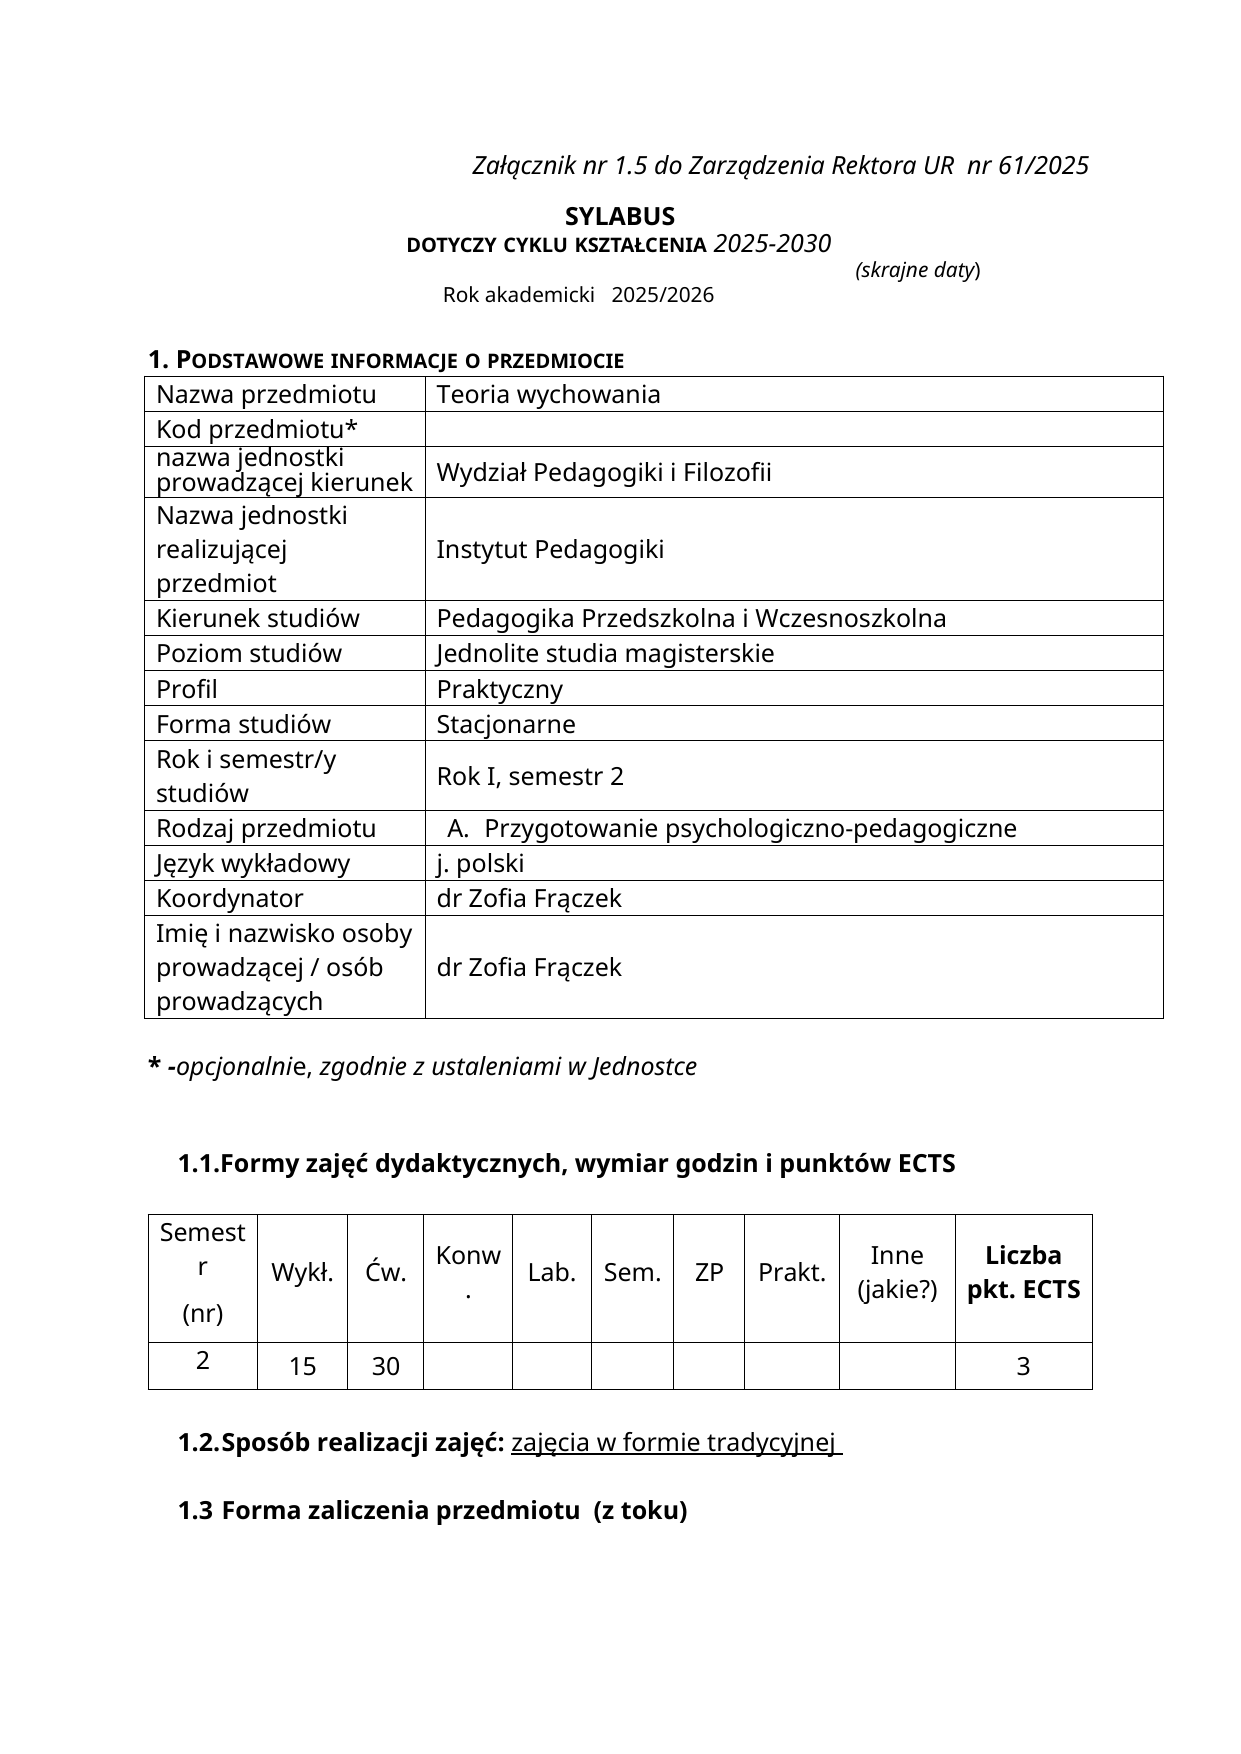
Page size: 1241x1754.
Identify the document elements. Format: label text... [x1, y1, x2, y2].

table_cell Instytut Pedagogiki [426, 498, 1163, 600]
text Załącznik nr 1.5 do Zarządzenia Rektora UR nr 61/2025 [148, 148, 1093, 182]
table_cell 2 [149, 1343, 257, 1389]
table_cell Przygotowanie psychologiczno-pedagogiczne [426, 811, 1163, 845]
table_cell [513, 1343, 591, 1389]
text dotyczy cyklu kształcenia 2025-2030 [148, 232, 1093, 257]
table_cell Forma studiów [145, 706, 425, 740]
table_cell [426, 412, 1163, 446]
table_header ZP [674, 1215, 744, 1342]
table_cell nazwa jednostki prowadzącej kierunek [145, 447, 425, 497]
table_header Sem. [592, 1215, 673, 1342]
table_header Teoria wychowania [426, 377, 1163, 411]
table_cell j. polski [426, 846, 1163, 880]
table_header Nazwa przedmiotu [145, 377, 425, 411]
table_header Inne (jakie?) [840, 1215, 955, 1342]
table_header Prakt. [745, 1215, 839, 1342]
table_header Lab. [513, 1215, 591, 1342]
table_cell Stacjonarne [426, 706, 1163, 740]
text Rok akademicki 2025/2026 [148, 282, 1093, 307]
table_header Ćw. [348, 1215, 423, 1342]
text 1.3 Forma zaliczenia przedmiotu (z toku) [177, 1492, 1093, 1526]
table_cell Rok I, semestr 2 [426, 741, 1163, 809]
table_cell dr Zofia Frączek [426, 881, 1163, 915]
table_cell Pedagogika Przedszkolna i Wczesnoszkolna [426, 601, 1163, 635]
text 1.2. Sposób realizacji zajęć: zajęcia w formie tradycyjnej [177, 1424, 1093, 1458]
table_cell Profil [145, 671, 425, 705]
table_cell Język wykładowy [145, 846, 425, 880]
table_cell Wydział Pedagogiki i Filozofii [426, 447, 1163, 497]
table_cell Kod przedmiotu* [145, 412, 425, 446]
text (skrajne daty) [148, 257, 1093, 282]
table_cell [840, 1343, 955, 1389]
table_cell Rodzaj przedmiotu [145, 811, 425, 845]
table_cell Kierunek studiów [145, 601, 425, 635]
table_header Semestr (nr) [149, 1215, 257, 1342]
table_header Wykł. [258, 1215, 347, 1342]
table_cell 15 [258, 1343, 347, 1389]
table_cell [424, 1343, 512, 1389]
table_header Liczba pkt. ECTS [956, 1215, 1092, 1342]
table_cell Jednolite studia magisterskie [426, 636, 1163, 670]
table_cell Nazwa jednostki realizującej przedmiot [145, 498, 425, 600]
text 1.1.Formy zajęć dydaktycznych, wymiar godzin i punktów ECTS [177, 1146, 1093, 1180]
table_cell Poziom studiów [145, 636, 425, 670]
table_cell Imię i nazwisko osoby prowadzącej / osób prowadzących [145, 916, 425, 1018]
table_cell Rok i semestr/y studiów [145, 741, 425, 809]
table_cell 3 [956, 1343, 1092, 1389]
table_cell [592, 1343, 673, 1389]
table_cell 30 [348, 1343, 423, 1389]
text 1. Podstawowe informacje o przedmiocie [148, 341, 1093, 376]
table_cell [745, 1343, 839, 1389]
text * -opcjonalnie, zgodnie z ustaleniami w Jednostce [148, 1048, 1093, 1082]
table_cell Koordynator [145, 881, 425, 915]
text SYLABUS [148, 198, 1093, 232]
table_cell dr Zofia Frączek [426, 916, 1163, 1018]
table_header Konw. [424, 1215, 512, 1342]
table_cell [674, 1343, 744, 1389]
table_cell Praktyczny [426, 671, 1163, 705]
